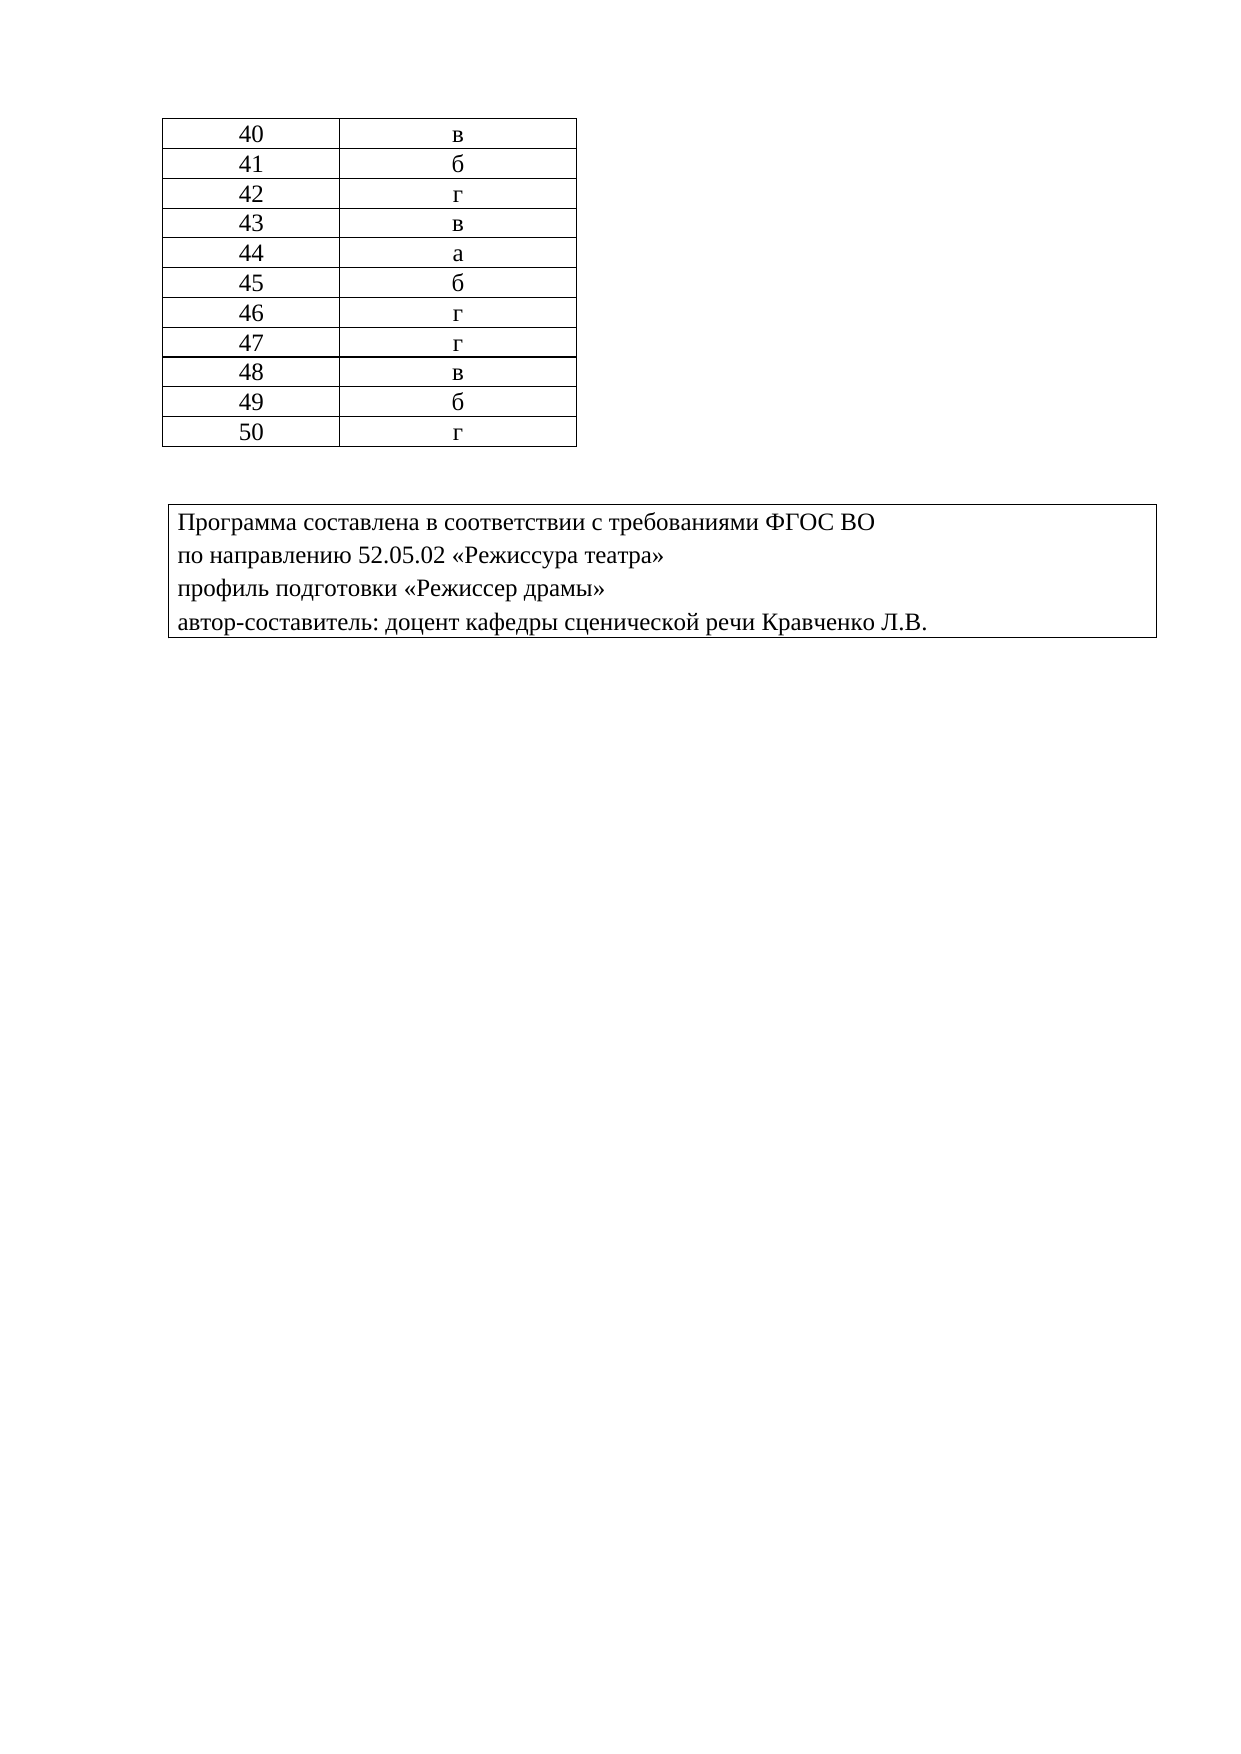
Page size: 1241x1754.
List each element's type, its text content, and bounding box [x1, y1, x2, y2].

table_cell г [340, 417, 576, 446]
table_cell г [340, 298, 576, 327]
table_cell в [340, 209, 576, 237]
text по направлению 52.05.02 «Режиссура театра» [169, 537, 1156, 569]
table_cell 50 [163, 417, 339, 446]
table_cell б [340, 387, 576, 416]
table_cell г [340, 179, 576, 207]
table_cell г [340, 328, 576, 356]
table_cell 40 [163, 119, 339, 148]
table_cell в [340, 119, 576, 148]
table_cell б [340, 268, 576, 297]
table_cell 49 [163, 387, 339, 416]
table_cell в [340, 358, 576, 386]
table_cell б [340, 149, 576, 178]
table_cell 44 [163, 238, 339, 267]
table_cell 46 [163, 298, 339, 327]
text автор-составитель: доцент кафедры сценической речи Кравченко Л.В. [169, 603, 1156, 637]
table_cell 43 [163, 209, 339, 237]
table_cell 45 [163, 268, 339, 297]
text профиль подготовки «Режиссер драмы» [169, 570, 1156, 602]
text Программа составлена в соответствии с требованиями ФГОС ВО [169, 505, 1156, 536]
table_cell а [340, 238, 576, 267]
table_cell 41 [163, 149, 339, 178]
table_cell 48 [163, 358, 339, 386]
table_cell 42 [163, 179, 339, 207]
table_cell 47 [163, 328, 339, 356]
